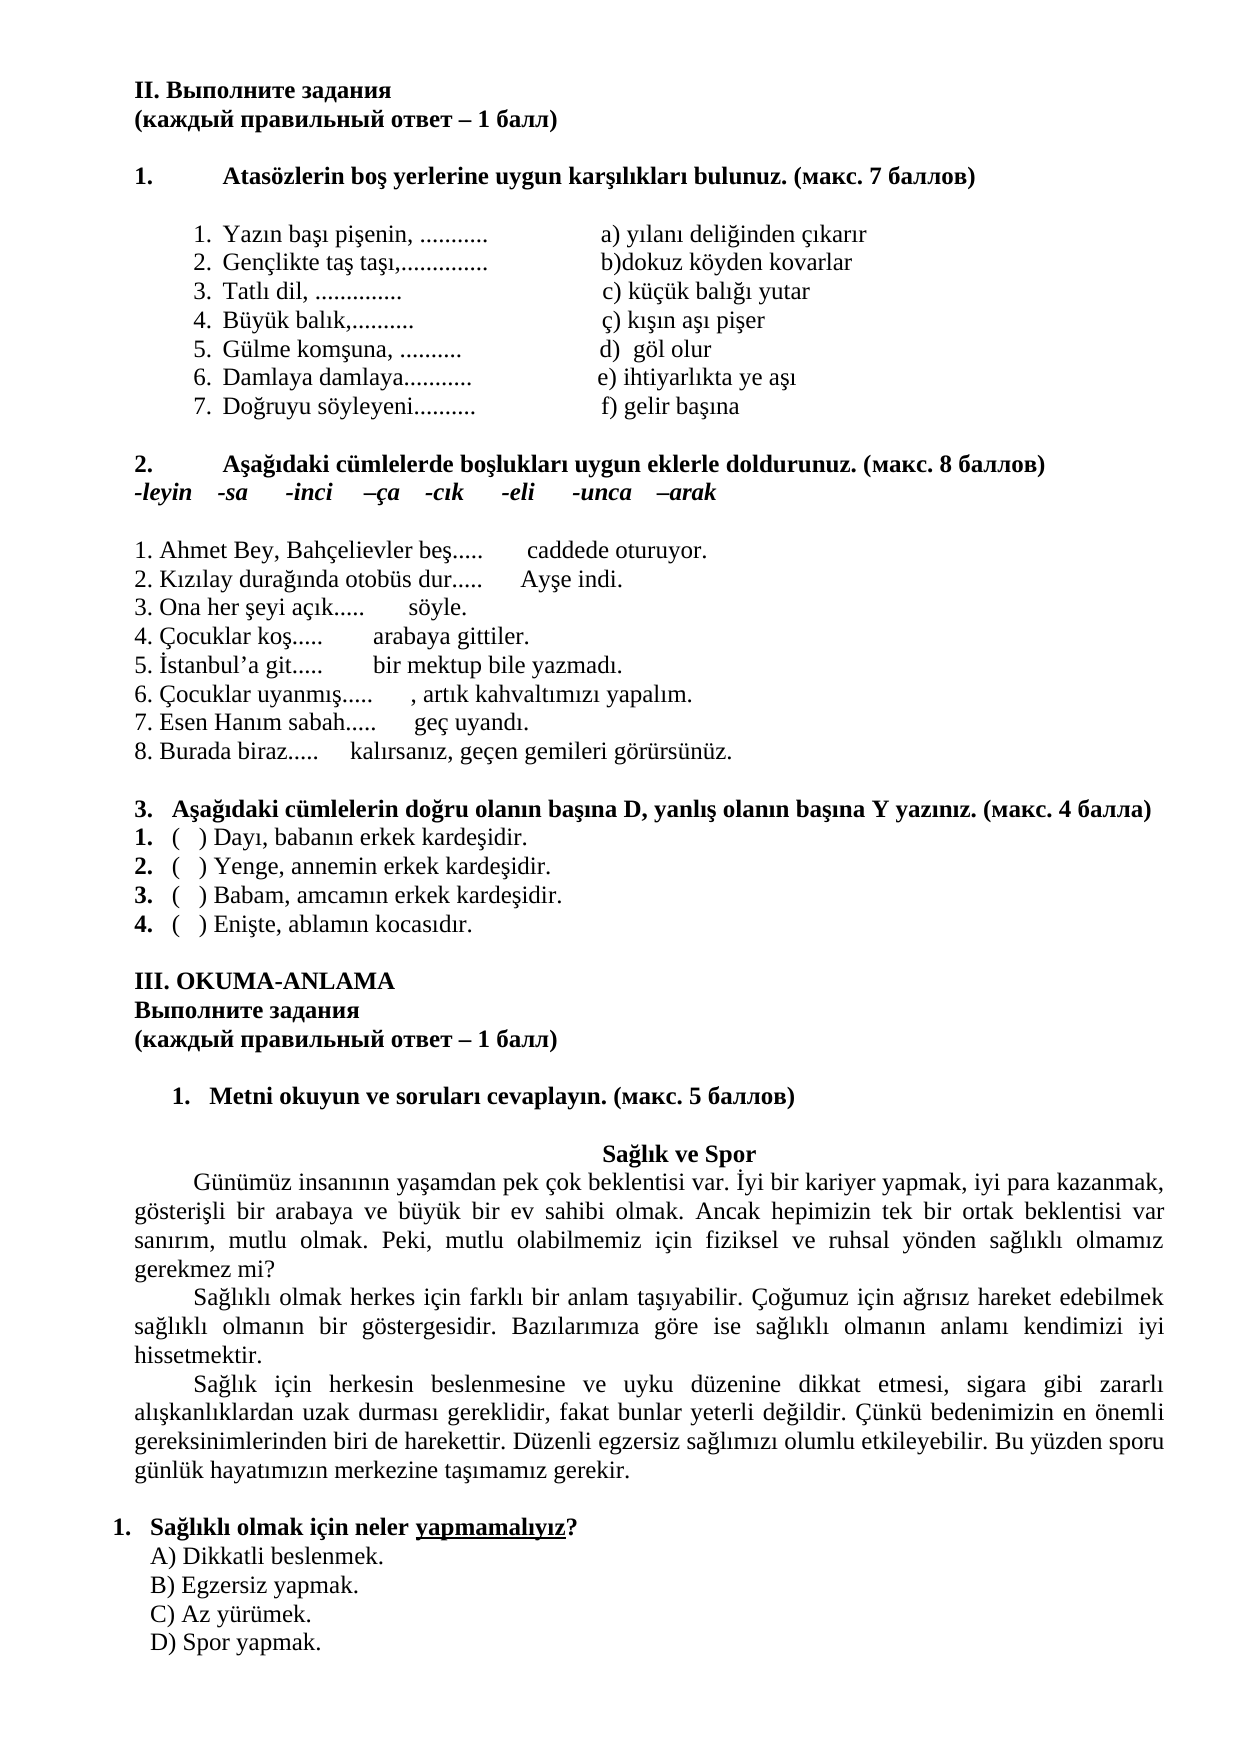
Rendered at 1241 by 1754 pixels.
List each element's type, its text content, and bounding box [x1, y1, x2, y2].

list 8. Burada biraz..... kalırsanız, geçen gemileri görürsünüz. [134, 736, 1165, 765]
list D) Spor yapmak. [150, 1627, 1165, 1656]
text Günümüz insanının yaşamdan pek çok beklentisi var. İyi bir kariyer yapmak, iyi para kazanmak, gösterişli bir arabaya ve büyük bir ev sahibi olmak. Ancak hepimizin tek bir ortak beklentisi var sanırım, mutlu olmak. Peki, mutlu olabilmemiz için fiziksel ve ruhsal yönden sağlıklı olmamız gerekmez mi? [134, 1167, 1165, 1282]
list Выполните задания [134, 995, 1165, 1024]
list ( ) Babam, amcamın erkek kardeşidir. [134, 880, 1165, 909]
list 7. Esen Hanım sabah..... geç uyandı. [134, 707, 1165, 736]
list III. OKUMA-ANLAMA [134, 966, 1165, 995]
list 5. İstanbul’a git..... bir mektup bile yazmadı. [134, 650, 1165, 679]
list 2. Kızılay durağında otobüs dur..... Ayşe indi. [134, 564, 1165, 592]
text (каждый правильный ответ – 1 балл) [134, 104, 1165, 132]
list 6. Çocuklar uyanmış..... , artık kahvaltımızı yapalım. [134, 679, 1165, 707]
list Yazın başı pişenin, ........... a) yılanı deliğinden çıkarır [134, 219, 1165, 247]
list 1. Ahmet Bey, Bahçelievler beş..... caddede oturuyor. [134, 535, 1165, 564]
text Sağlık için herkesin beslenmesine ve uyku düzenine dikkat etmesi, sigara gibi zararlı alışkanlıklardan uzak durması gereklidir, fakat bunlar yeterli değildir. Çünkü bedenimizin en önemli gereksinimlerinden biri de harekettir. Düzenli egzersiz sağlımızı olumlu etkileyebilir. Bu yüzden sporu günlük hayatımızın merkezine taşımamız gerekir. [134, 1369, 1165, 1484]
list Aşağıdaki cümlelerin doğru olanın başına D, yanlış olanın başına Y yazınız. (макс. 4 балла) [134, 794, 1165, 822]
list -leyin -sa -inci –ça -cık -eli -unca –arak [134, 477, 1165, 506]
list B) Egzersiz yapmak. [150, 1570, 1165, 1599]
list Doğruyu söyleyeni.......... f) gelir başına [134, 391, 1165, 420]
list Gülme komşuna, .......... d) göl olur [134, 334, 1165, 362]
text (каждый правильный ответ – 1 балл) [134, 1024, 1165, 1052]
list Gençlikte taş taşı,.............. b)dokuz köyden kovarlar [134, 247, 1165, 276]
list Damlaya damlaya........... e) ihtiyarlıkta ye aşı [134, 362, 1165, 391]
list ( ) Yenge, annemin erkek kardeşidir. [134, 851, 1165, 880]
text Sağlık ve Spor [134, 1139, 1165, 1167]
list ( ) Enişte, ablamın kocasıdır. [134, 909, 1165, 937]
list 4. Çocuklar koş..... arabaya gittiler. [134, 621, 1165, 650]
text Sağlıklı olmak herkes için farklı bir anlam taşıyabilir. Çoğumuz için ağrısız hareket edebilmek sağlıklı olmanın bir göstergesidir. Bazılarımıza göre ise sağlıklı olmanın anlamı kendimizi iyi hissetmektir. [134, 1282, 1165, 1369]
list Aşağıdaki cümlelerde boşlukları uygun eklerle doldurunuz. (макс. 8 баллов) [134, 449, 1165, 477]
list II. Выполните задания [134, 75, 1165, 104]
list Tatlı dil, .............. c) küçük balığı yutar [134, 276, 1165, 305]
list C) Az yürümek. [150, 1599, 1165, 1627]
list ( ) Dayı, babanın erkek kardeşidir. [134, 822, 1165, 851]
list Atasözlerin boş yerlerine uygun karşılıkları bulunuz. (макс. 7 баллов) [134, 161, 1165, 190]
list 3. Ona her şeyi açık..... söyle. [134, 592, 1165, 621]
list Büyük balık,.......... ç) kışın aşı pişer [134, 305, 1165, 334]
list A) Dikkatli beslenmek. [150, 1541, 1165, 1570]
list Sağlıklı olmak için neler yapmamalıyız? [112, 1512, 1165, 1541]
list Metni okuyun ve soruları cevaplayın. (макс. 5 баллов) [172, 1081, 1165, 1110]
